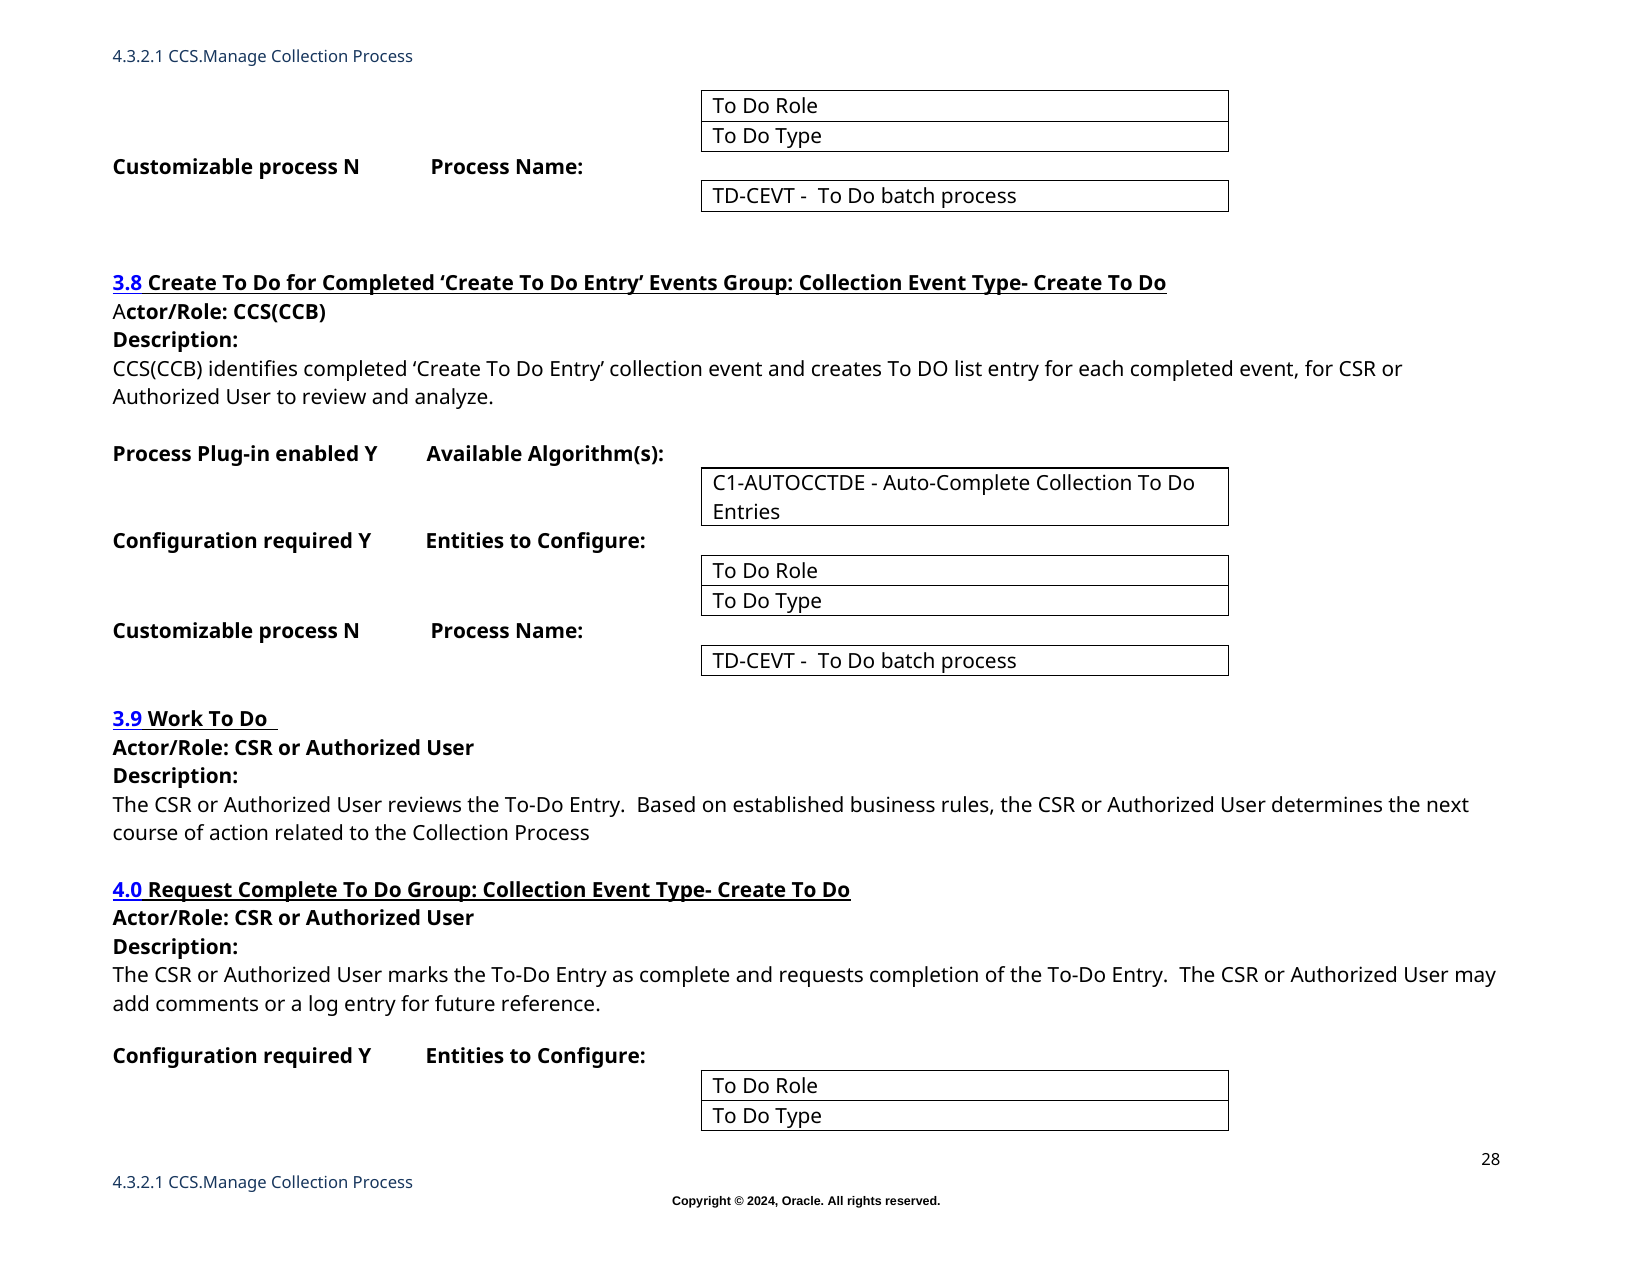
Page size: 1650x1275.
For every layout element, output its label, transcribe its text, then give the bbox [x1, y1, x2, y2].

text Description: [112, 325, 1500, 354]
text Customizable process N Process Name: [112, 616, 1500, 645]
text Description: [112, 932, 1500, 960]
text 4.0 Request Complete To Do Group: Collection Event Type- Create To Do [112, 875, 1500, 903]
table_header To Do Role [702, 556, 1228, 585]
table_header C1-AUTOCCTDE - Auto-Complete Collection To Do Entries [702, 469, 1228, 525]
text CCS(CCB) identifies completed ‘Create To Do Entry’ collection event and creates To DO list entry for each completed event, for CSR or Authorized User to review and analyze. [112, 354, 1500, 411]
text Configuration required Y Entities to Configure: [112, 526, 1500, 555]
table_header To Do Role [702, 1071, 1228, 1100]
text Actor/Role: CSR or Authorized User [112, 903, 1500, 932]
table_cell To Do Type [702, 586, 1228, 615]
text Customizable process N Process Name: [112, 152, 1500, 180]
text Process Plug-in enabled Y Available Algorithm(s): [112, 439, 1500, 467]
text Actor/Role: CSR or Authorized User [112, 733, 1500, 761]
table_header TD-CEVT - To Do batch process [702, 181, 1228, 211]
table_cell To Do Type [702, 1101, 1228, 1130]
text Configuration required Y Entities to Configure: [112, 1041, 1500, 1070]
text Actor/Role: CCS(CCB) [112, 297, 1500, 325]
table_header To Do Role [702, 91, 1228, 121]
table_header TD-CEVT - To Do batch process [702, 646, 1228, 675]
text 3.8 Create To Do for Completed ‘Create To Do Entry’ Events Group: Collection Event Type- Create To Do [112, 268, 1500, 297]
text 3.9 Work To Do [112, 704, 1500, 733]
text The CSR or Authorized User marks the To-Do Entry as complete and requests completion of the To-Do Entry. The CSR or Authorized User may add comments or a log entry for future reference. [112, 960, 1500, 1017]
table_cell To Do Type [702, 122, 1228, 151]
text Description: [112, 761, 1500, 790]
text The CSR or Authorized User reviews the To-Do Entry. Based on established business rules, the CSR or Authorized User determines the next course of action related to the Collection Process [112, 790, 1500, 847]
